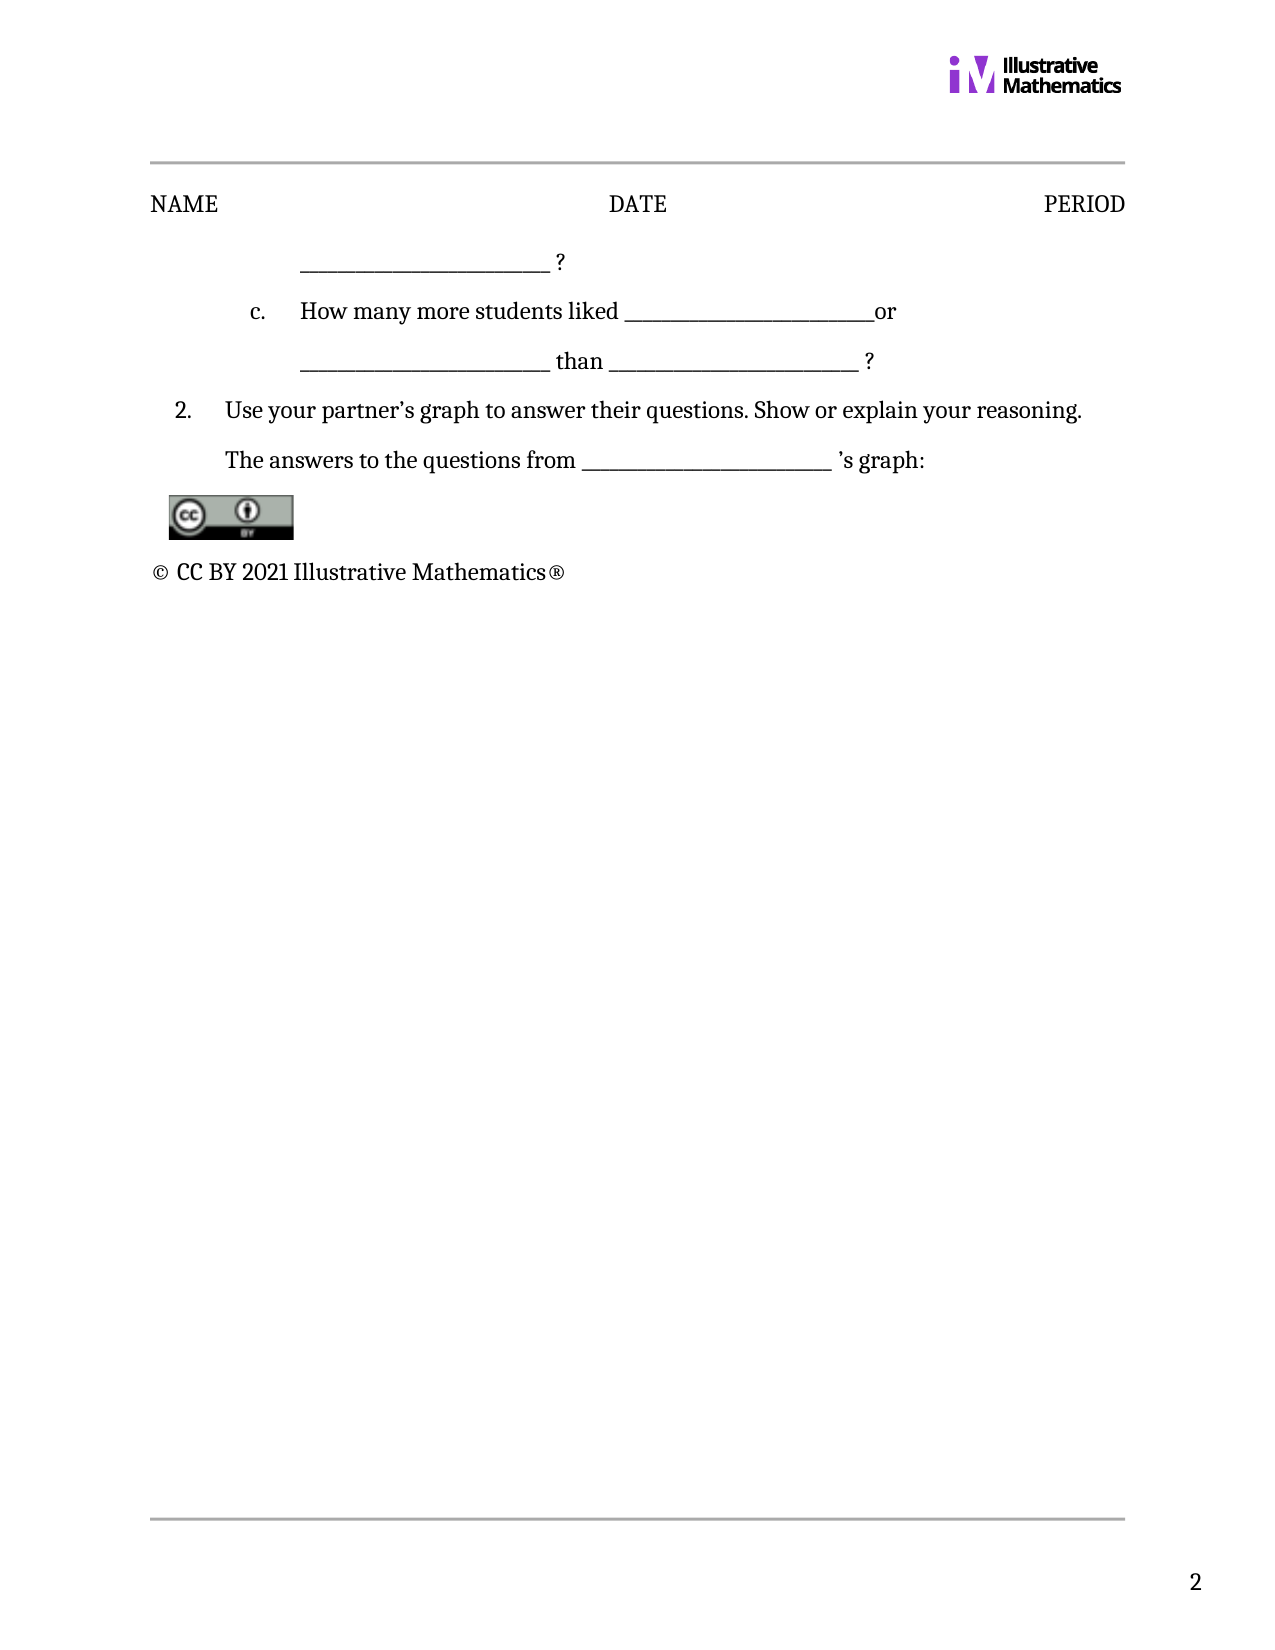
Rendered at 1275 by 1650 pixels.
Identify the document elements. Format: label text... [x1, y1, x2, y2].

list Use your partner’s graph to answer their questions. Show or explain your reasoning. [175, 396, 1125, 425]
picture [168, 495, 294, 540]
text © CC BY 2021 Illustrative Mathematics® [150, 558, 1125, 587]
list ___________________________ ? [250, 247, 1125, 276]
picture [949, 55, 1121, 93]
list How many more students liked ___________________________or [250, 297, 1125, 326]
list The answers to the questions from ___________________________ ’s graph: [175, 446, 1125, 474]
list ___________________________ than ___________________________ ? [250, 347, 1125, 375]
